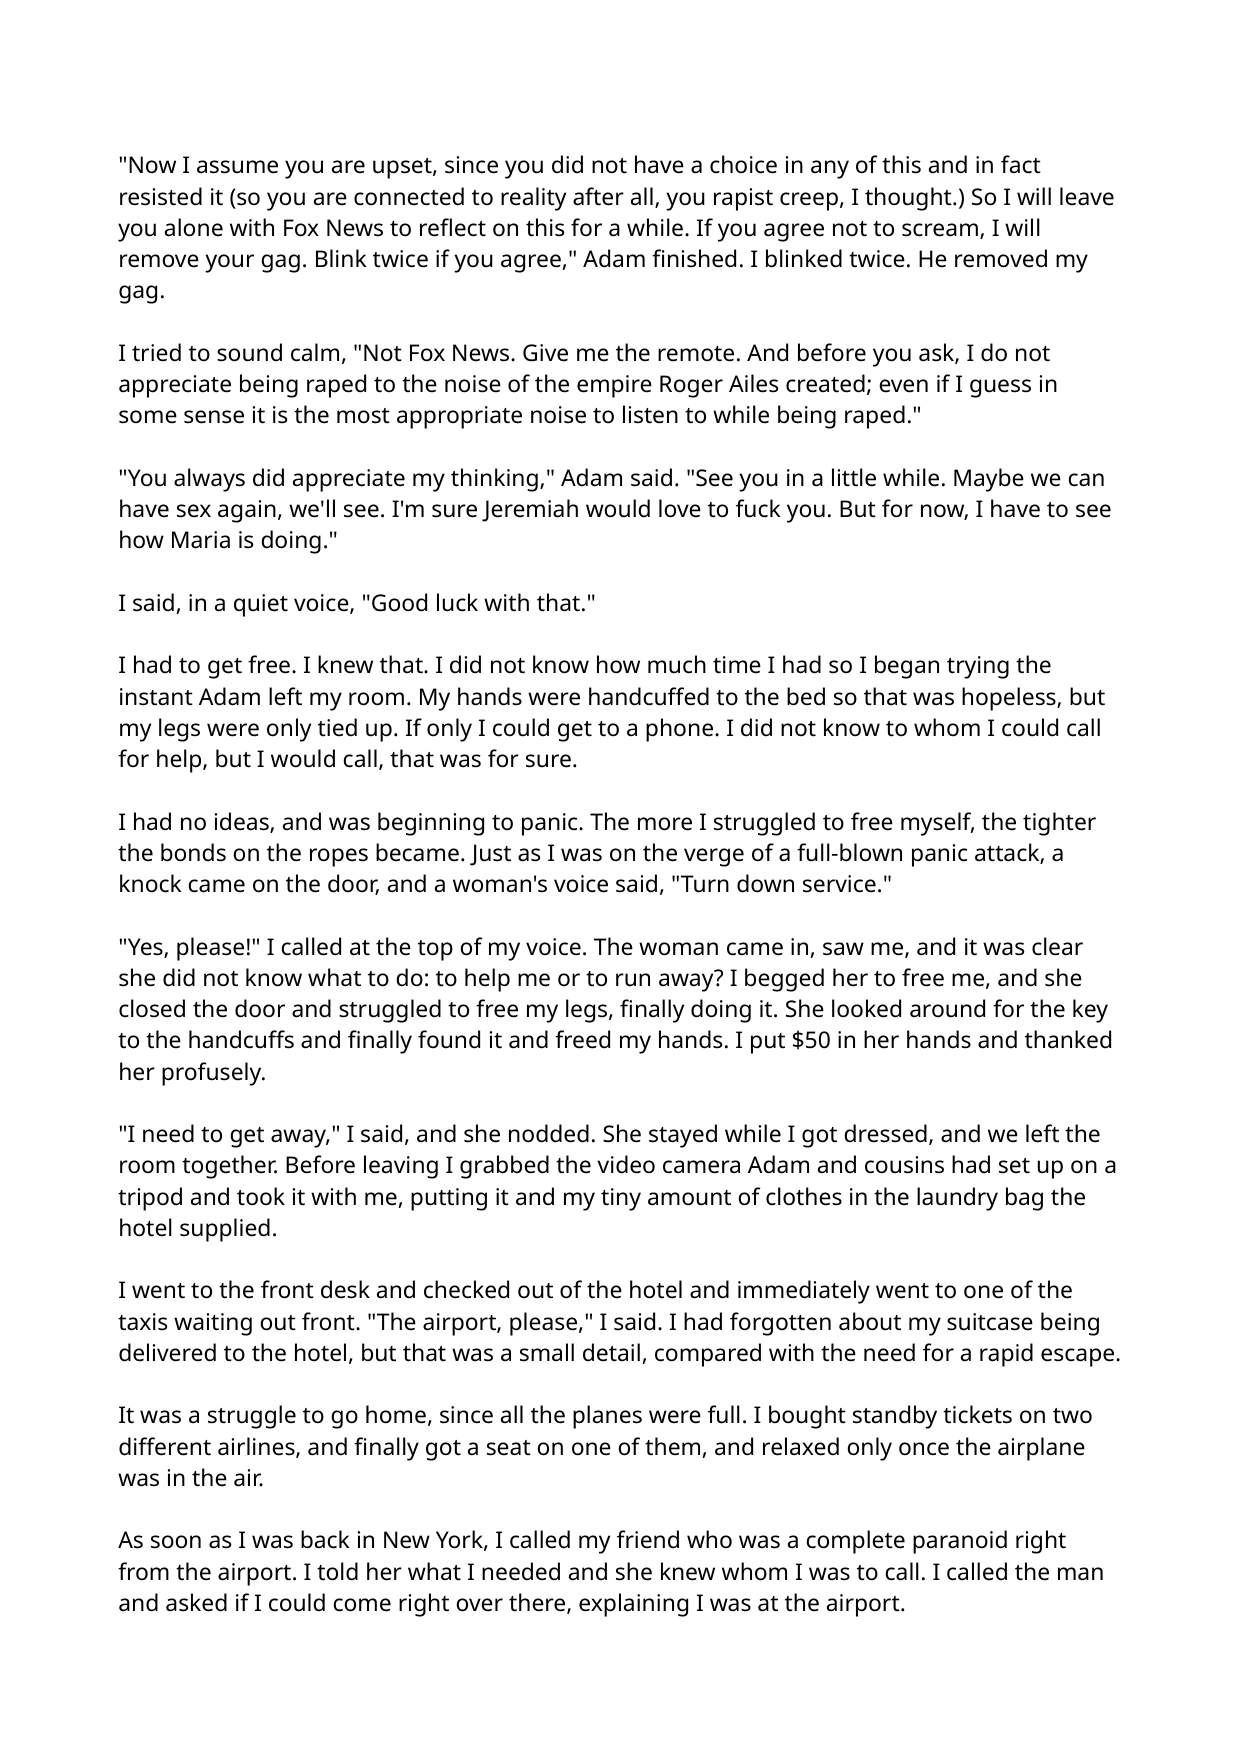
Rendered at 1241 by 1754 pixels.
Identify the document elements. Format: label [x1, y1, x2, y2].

text [118, 118, 1122, 1618]
